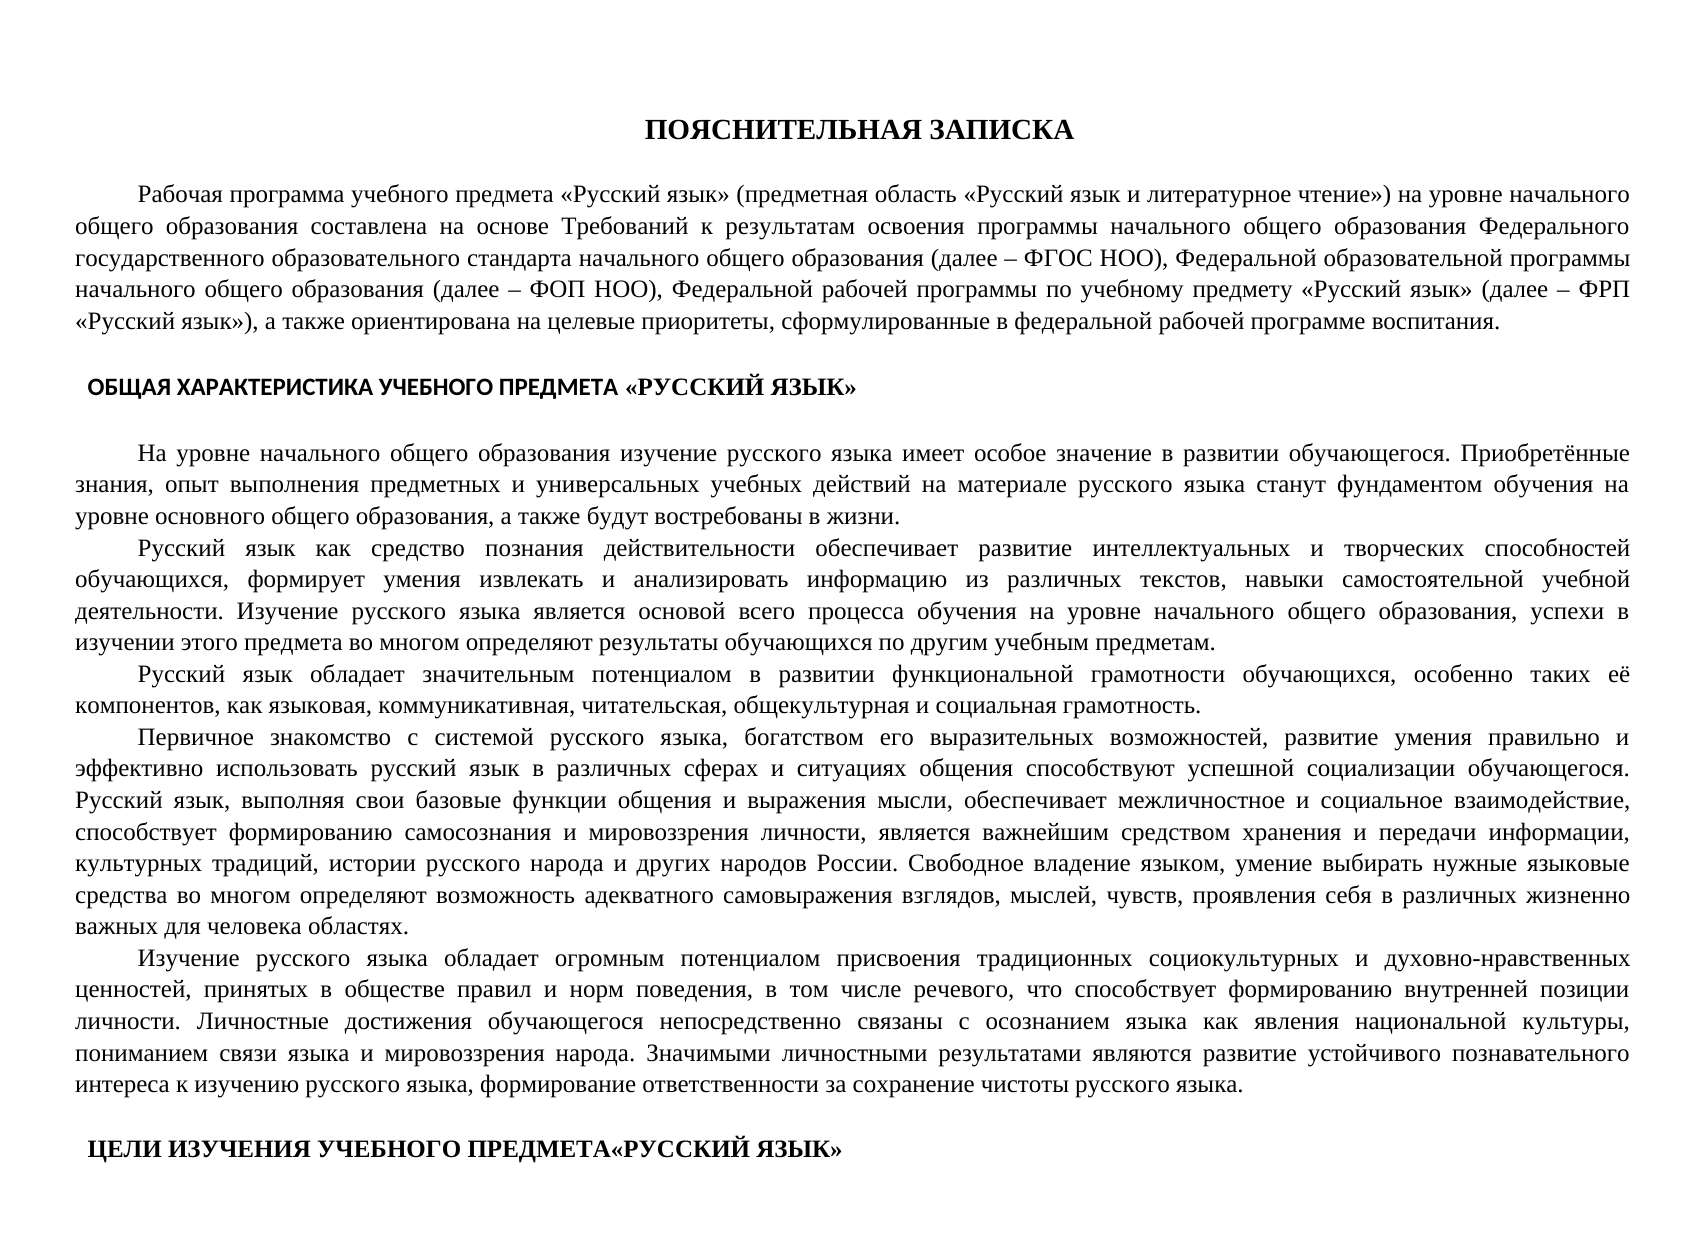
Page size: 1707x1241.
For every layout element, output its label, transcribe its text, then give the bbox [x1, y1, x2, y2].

text ЦЕЛИ ИЗУЧЕНИЯ УЧЕБНОГО ПРЕДМЕТА«РУССКИЙ ЯЗЫК» [87, 1134, 1632, 1163]
text ПОЯСНИТЕЛЬНАЯ ЗАПИСКА [87, 112, 1632, 145]
text Рабочая программа учебного предмета «Русский язык» (предметная область «Русский язык и литературное чтение») на уровне начального общего образования составлена на основе Требований к результатам освоения программы начального общего образования Федерального государственного образовательного стандарта начального общего образования (далее – ФГОС НОО), Федеральной образовательной программы начального общего образования (далее – ФОП НОО), Федеральной рабочей программы по учебному предмету «Русский язык» (далее – ФРП «Русский язык»), а также ориентирована на целевые приоритеты, сформулированные в федеральной рабочей программе воспитания. [75, 179, 1632, 334]
text Изучение русского языка обладает огромным потенциалом присвоения традиционных социокультурных и духовно-нравственных ценностей, принятых в обществе правил и норм поведения, в том числе речевого, что способствует формированию внутренней позиции личности. Личностные достижения обучающегося непосредственно связаны с осознанием языка как явления национальной культуры, пониманием связи языка и мировоззрения народа. Значимыми личностными результатами являются развитие устойчивого познавательного интереса к изучению русского языка, формирование ответственности за сохранение чистоты русского языка. [75, 943, 1632, 1098]
text Русский язык как средство познания действительности обеспечивает развитие интеллектуальных и творческих способностей обучающихся, формирует умения извлекать и анализировать информацию из различных текстов, навыки самостоятельной учебной деятельности. Изучение русского языка является основой всего процесса обучения на уровне начального общего образования, успехи в изучении этого предмета во многом определяют результаты обучающихся по другим учебным предметам. [75, 533, 1632, 656]
text Первичное знакомство с системой русского языка, богатством его выразительных возможностей, развитие умения правильно и эффективно использовать русский язык в различных сферах и ситуациях общения способствуют успешной социализации обучающегося. Русский язык, выполняя свои базовые функции общения и выражения мысли, обеспечивает межличностное и социальное взаимодействие, способствует формированию самосознания и мировоззрения личности, является важнейшим средством хранения и передачи информации, культурных традиций, истории русского народа и других народов России. Свободное владение языком, умение выбирать нужные языковые средства во многом определяют возможность адекватного самовыражения взглядов, мыслей, чувств, проявления себя в различных жизненно важных для человека областях. [75, 722, 1632, 940]
text ОБЩАЯ ХАРАКТЕРИСТИКА УЧЕБНОГО ПРЕДМЕТА «РУССКИЙ ЯЗЫК» [87, 371, 1632, 401]
text На уровне начального общего образования изучение русского языка имеет особое значение в развитии обучающегося. Приобретённые знания, опыт выполнения предметных и универсальных учебных действий на материале русского языка станут фундаментом обучения на уровне основного общего образования, а также будут востребованы в жизни. [75, 438, 1632, 530]
text Русский язык обладает значительным потенциалом в развитии функциональной грамотности обучающихся, особенно таких её компонентов, как языковая, коммуникативная, читательская, общекультурная и социальная грамотность. [75, 659, 1632, 719]
